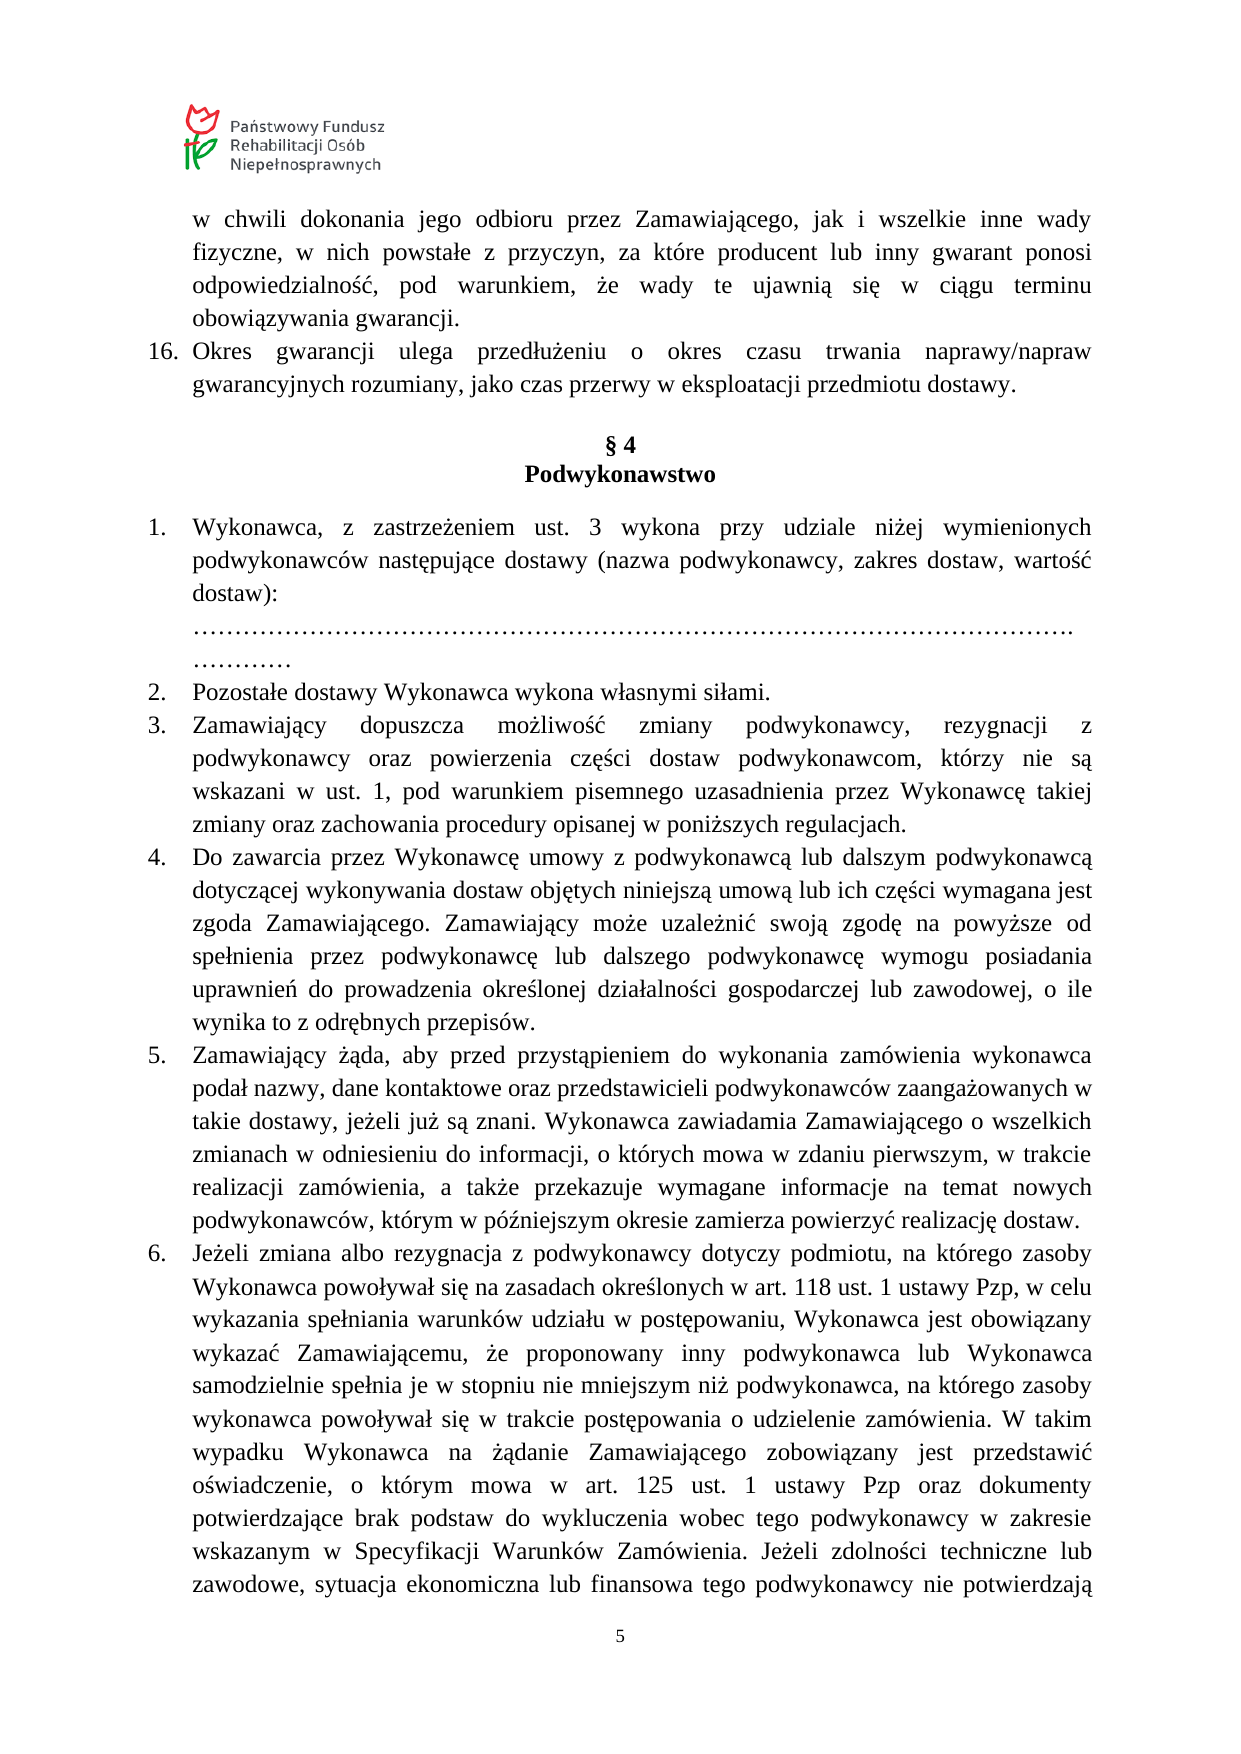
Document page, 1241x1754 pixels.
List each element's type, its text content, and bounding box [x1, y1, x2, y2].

text § 4 [148, 431, 1093, 459]
list Zamawiający dopuszcza możliwość zmiany podwykonawcy, rezygnacji z podwykonawcy oraz powierzenia części dostaw podwykonawcom, którzy nie są wskazani w ust. 1, pod warunkiem pisemnego uzasadnienia przez Wykonawcę takiej zmiany oraz zachowania procedury opisanej w poniższych regulacjach. [148, 710, 1093, 838]
list Wykonawca, z zastrzeżeniem ust. 3 wykona przy udziale niżej wymienionych podwykonawców następujące dostawy (nazwa podwykonawcy, zakres dostaw, wartość dostaw): [148, 512, 1093, 607]
list Pozostałe dostawy Wykonawca wykona własnymi siłami. [148, 677, 1093, 706]
text Podwykonawstwo [148, 459, 1093, 488]
list Okres gwarancji ulega przedłużeniu o okres czasu trwania naprawy/napraw gwarancyjnych rozumiany, jako czas przerwy w eksploatacji przedmiotu dostawy. [148, 336, 1093, 397]
list Do zawarcia przez Wykonawcę umowy z podwykonawcą lub dalszym podwykonawcą dotyczącej wykonywania dostaw objętych niniejszą umową lub ich części wymagana jest zgoda Zamawiającego. Zamawiający może uzależnić swoją zgodę na powyższe od spełnienia przez podwykonawcę lub dalszego podwykonawcę wymogu posiadania uprawnień do prowadzenia określonej działalności gospodarczej lub zawodowej, o ile wynika to z odrębnych przepisów. [148, 842, 1093, 1036]
list Zamawiający żąda, aby przed przystąpieniem do wykonania zamówienia wykonawca podał nazwy, dane kontaktowe oraz przedstawicieli podwykonawców zaangażowanych w takie dostawy, jeżeli już są znani. Wykonawca zawiadamia Zamawiającego o wszelkich zmianach w odniesieniu do informacji, o których mowa w zdaniu pierwszym, w trakcie realizacji zamówienia, a także przekazuje wymagane informacje na temat nowych podwykonawców, którym w późniejszym okresie zamierza powierzyć realizację dostaw. [148, 1040, 1093, 1234]
text …………………………………………………………………………………………….………… [192, 611, 1093, 673]
picture [147, 73, 420, 204]
